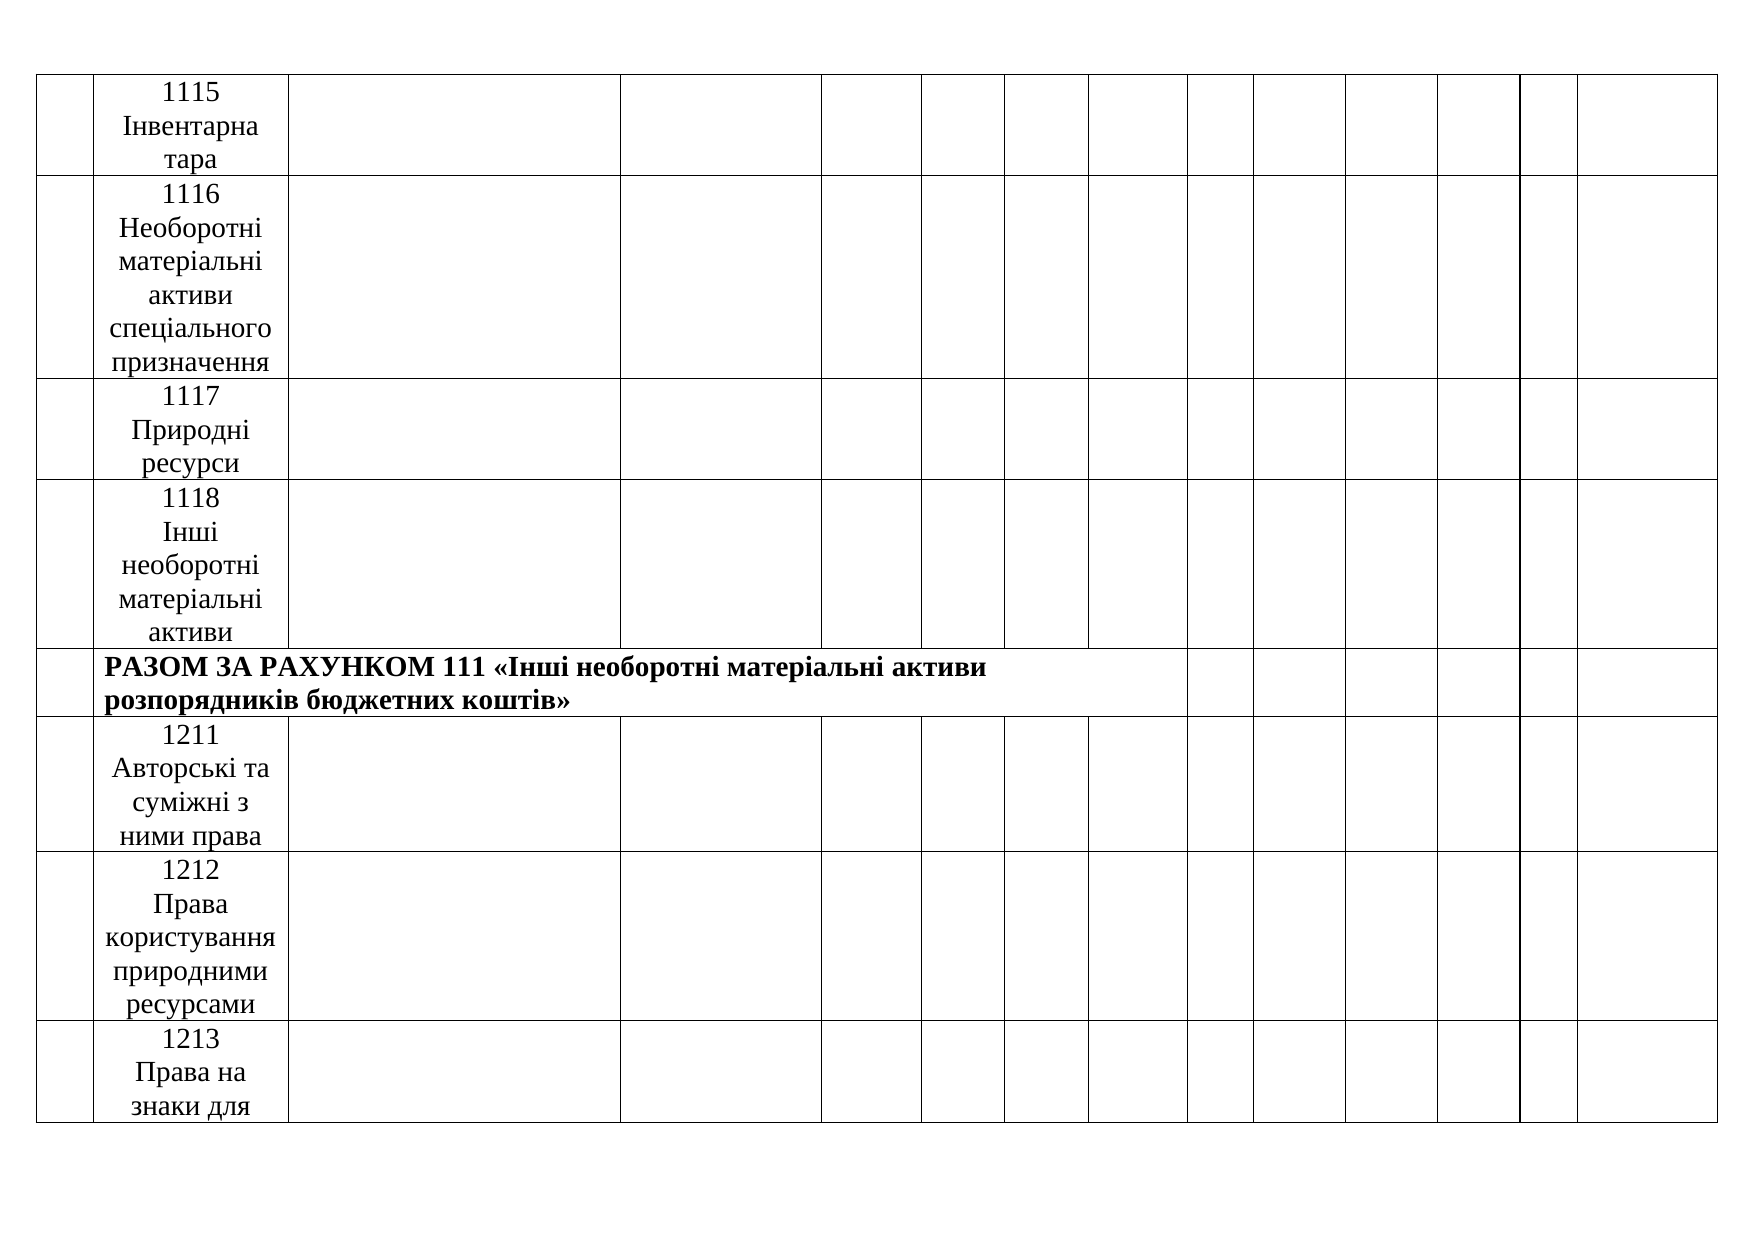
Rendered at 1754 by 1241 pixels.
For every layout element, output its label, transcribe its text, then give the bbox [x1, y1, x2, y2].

table_cell [1005, 717, 1088, 851]
table_cell 1211 Авторські та суміжні з ними права [94, 717, 288, 851]
table_cell [1521, 1021, 1577, 1122]
table_cell 1117 Природні ресурси [94, 379, 288, 479]
table_cell [1521, 852, 1577, 1020]
table_cell [1578, 717, 1717, 851]
table_cell [1521, 649, 1577, 716]
table_cell 1115 Інвентарна тара [94, 75, 288, 175]
table_cell [289, 379, 620, 479]
table_cell [37, 717, 93, 851]
table_cell [1254, 649, 1345, 716]
table_cell [1521, 717, 1577, 851]
table_cell [1438, 852, 1519, 1020]
table_cell [822, 852, 921, 1020]
table_cell [1346, 75, 1437, 175]
table_cell [289, 1021, 620, 1122]
table_cell [1254, 379, 1345, 479]
table_cell [922, 480, 1004, 648]
table_cell [1005, 176, 1088, 377]
table_cell [922, 852, 1004, 1020]
table_cell 1212 Права користування природними ресурсами [94, 852, 288, 1020]
table_cell [289, 75, 620, 175]
table_cell [1089, 176, 1187, 377]
table_cell [1188, 379, 1253, 479]
table_cell [37, 649, 93, 716]
table_cell [621, 480, 821, 648]
table_cell [1089, 480, 1187, 648]
table_cell 1116 Необоротні матеріальні активи спеціального призначення [94, 176, 288, 377]
table_cell [621, 717, 821, 851]
table_cell [1188, 480, 1253, 648]
table_cell [621, 176, 821, 377]
table_cell [1005, 75, 1088, 175]
table_cell [922, 1021, 1004, 1122]
table_cell [1188, 717, 1253, 851]
table_cell [1188, 176, 1253, 377]
table_cell [1346, 649, 1437, 716]
table_cell [922, 717, 1004, 851]
table_cell [1254, 1021, 1345, 1122]
table_cell [822, 75, 921, 175]
table_cell [1188, 75, 1253, 175]
table_cell [1089, 1021, 1187, 1122]
table_cell [1578, 1021, 1717, 1122]
table_cell [1438, 649, 1519, 716]
table_cell [1578, 379, 1717, 479]
table_cell [37, 852, 93, 1020]
table_cell [1438, 176, 1519, 377]
table_cell [1438, 480, 1519, 648]
table_cell [1089, 717, 1187, 851]
table_cell [621, 852, 821, 1020]
table_cell [1521, 75, 1577, 175]
table_cell [1346, 379, 1437, 479]
table_cell [822, 1021, 921, 1122]
table_cell 1118 Інші необоротні матеріальні активи [94, 480, 288, 648]
table_cell [1346, 852, 1437, 1020]
table_cell [1346, 480, 1437, 648]
table_cell [1346, 717, 1437, 851]
table_cell [1005, 852, 1088, 1020]
table_cell РАЗОМ ЗА РАХУНКОМ 111 «Інші необоротні матеріальні активи розпорядників бюджетних коштів» [94, 649, 1187, 716]
table_cell [1005, 480, 1088, 648]
table_cell [37, 379, 93, 479]
table_cell [1254, 480, 1345, 648]
table_cell [289, 852, 620, 1020]
table_cell [1578, 75, 1717, 175]
table_cell [822, 480, 921, 648]
table_cell [1346, 176, 1437, 377]
table_cell [922, 75, 1004, 175]
table_cell [37, 176, 93, 377]
table_cell [289, 717, 620, 851]
table_cell [621, 75, 821, 175]
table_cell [94, 1021, 288, 1122]
table_cell [37, 480, 93, 648]
table_cell [822, 379, 921, 479]
table_cell [37, 75, 93, 175]
table_cell [822, 717, 921, 851]
table_cell [1438, 717, 1519, 851]
table_cell [1578, 852, 1717, 1020]
table_cell [1005, 1021, 1088, 1122]
table_cell [1578, 649, 1717, 716]
table_cell [1254, 176, 1345, 377]
table_cell [1254, 75, 1345, 175]
table_cell [822, 176, 921, 377]
table_cell [1254, 852, 1345, 1020]
table_cell [1188, 1021, 1253, 1122]
table_cell [621, 379, 821, 479]
table_cell [1346, 1021, 1437, 1122]
table_cell [621, 1021, 821, 1122]
table_cell [922, 379, 1004, 479]
table_cell [1089, 379, 1187, 479]
table_cell [1521, 379, 1577, 479]
table_cell [1578, 176, 1717, 377]
table_cell [1521, 480, 1577, 648]
table_cell [289, 480, 620, 648]
table_cell [922, 176, 1004, 377]
table_cell [1089, 75, 1187, 175]
table_cell [1188, 852, 1253, 1020]
table_cell [289, 176, 620, 377]
table_cell [37, 1021, 93, 1122]
table_cell [1438, 75, 1519, 175]
table_cell [1188, 649, 1253, 716]
table_cell [1254, 717, 1345, 851]
table_cell [1438, 379, 1519, 479]
table_cell [1521, 176, 1577, 377]
table_cell [1089, 852, 1187, 1020]
table_cell [1005, 379, 1088, 479]
table_cell [1578, 480, 1717, 648]
table_cell [1438, 1021, 1519, 1122]
